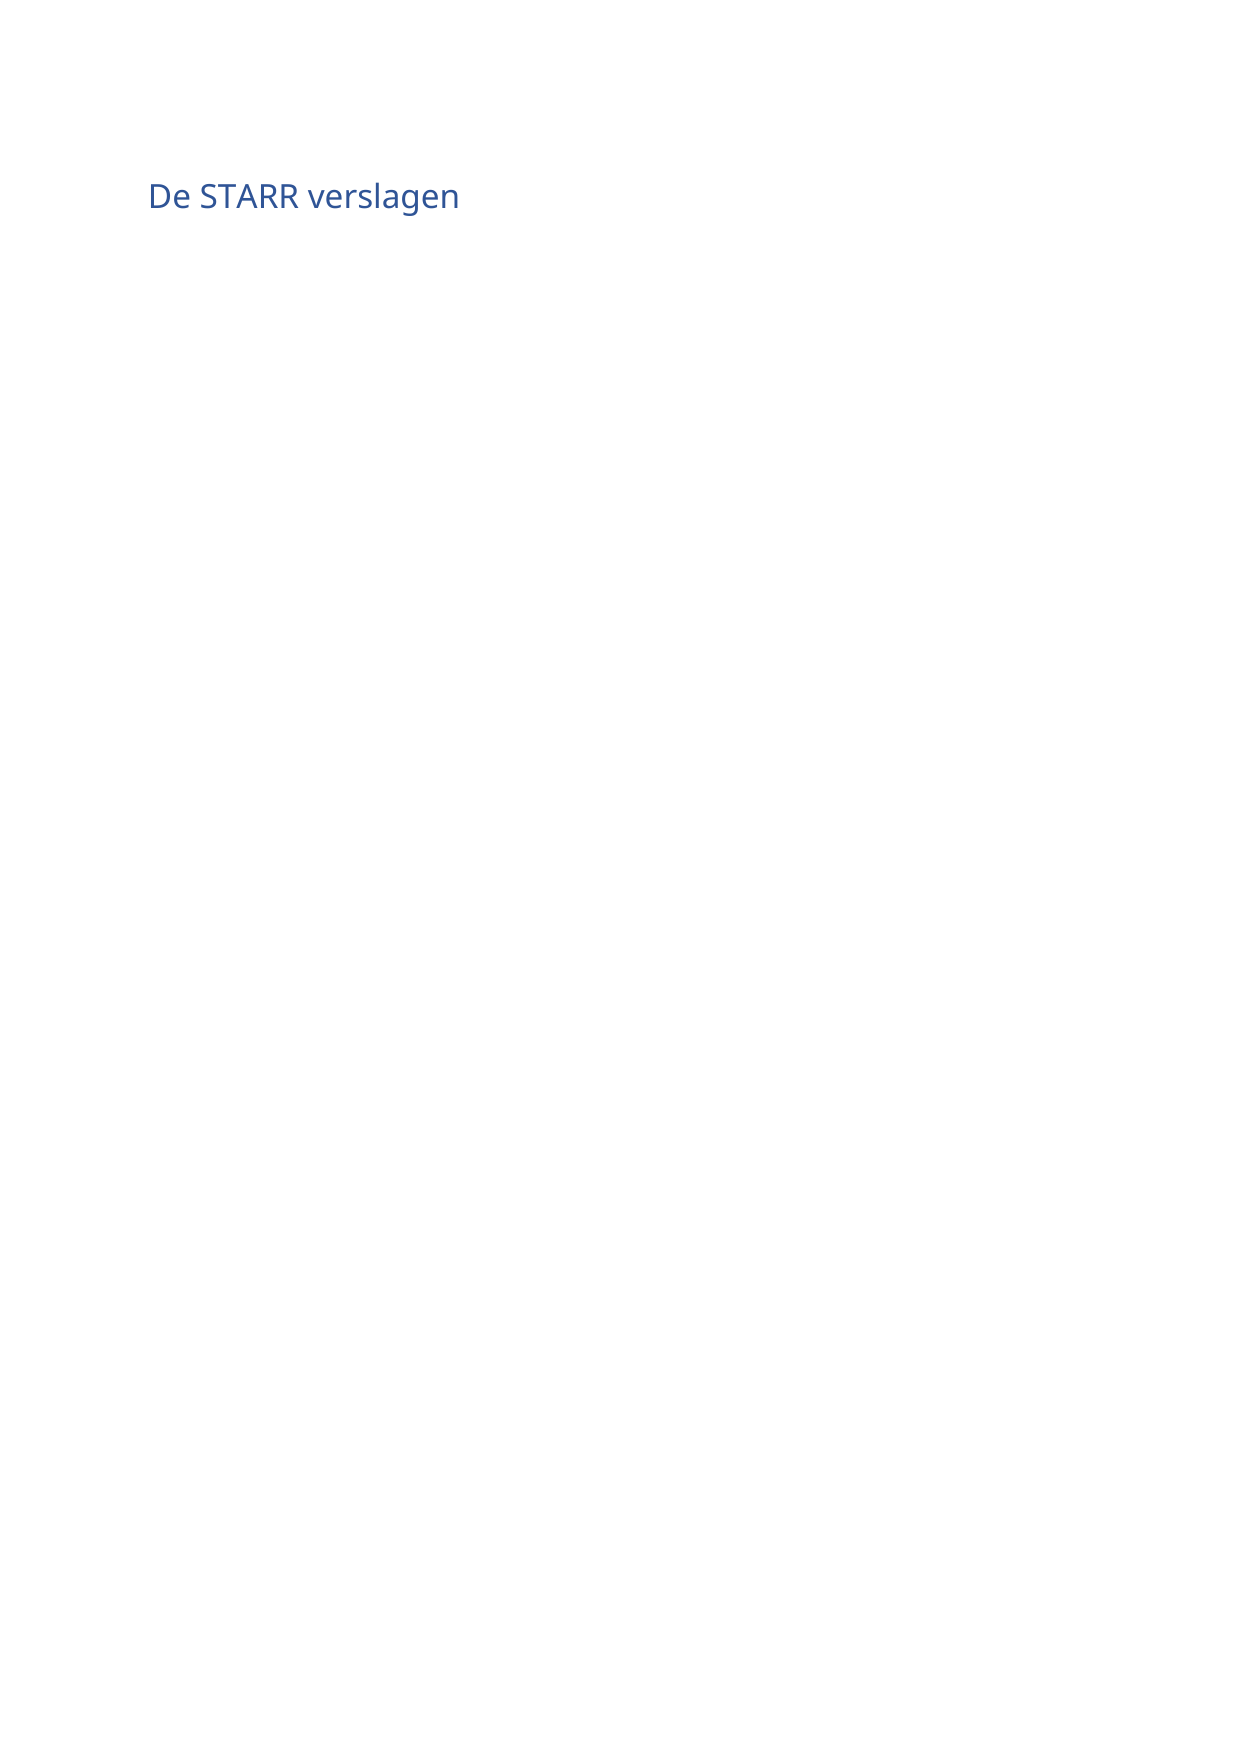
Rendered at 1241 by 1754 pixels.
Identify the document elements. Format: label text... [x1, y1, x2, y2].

subtitle De STARR verslagen [148, 173, 1093, 218]
